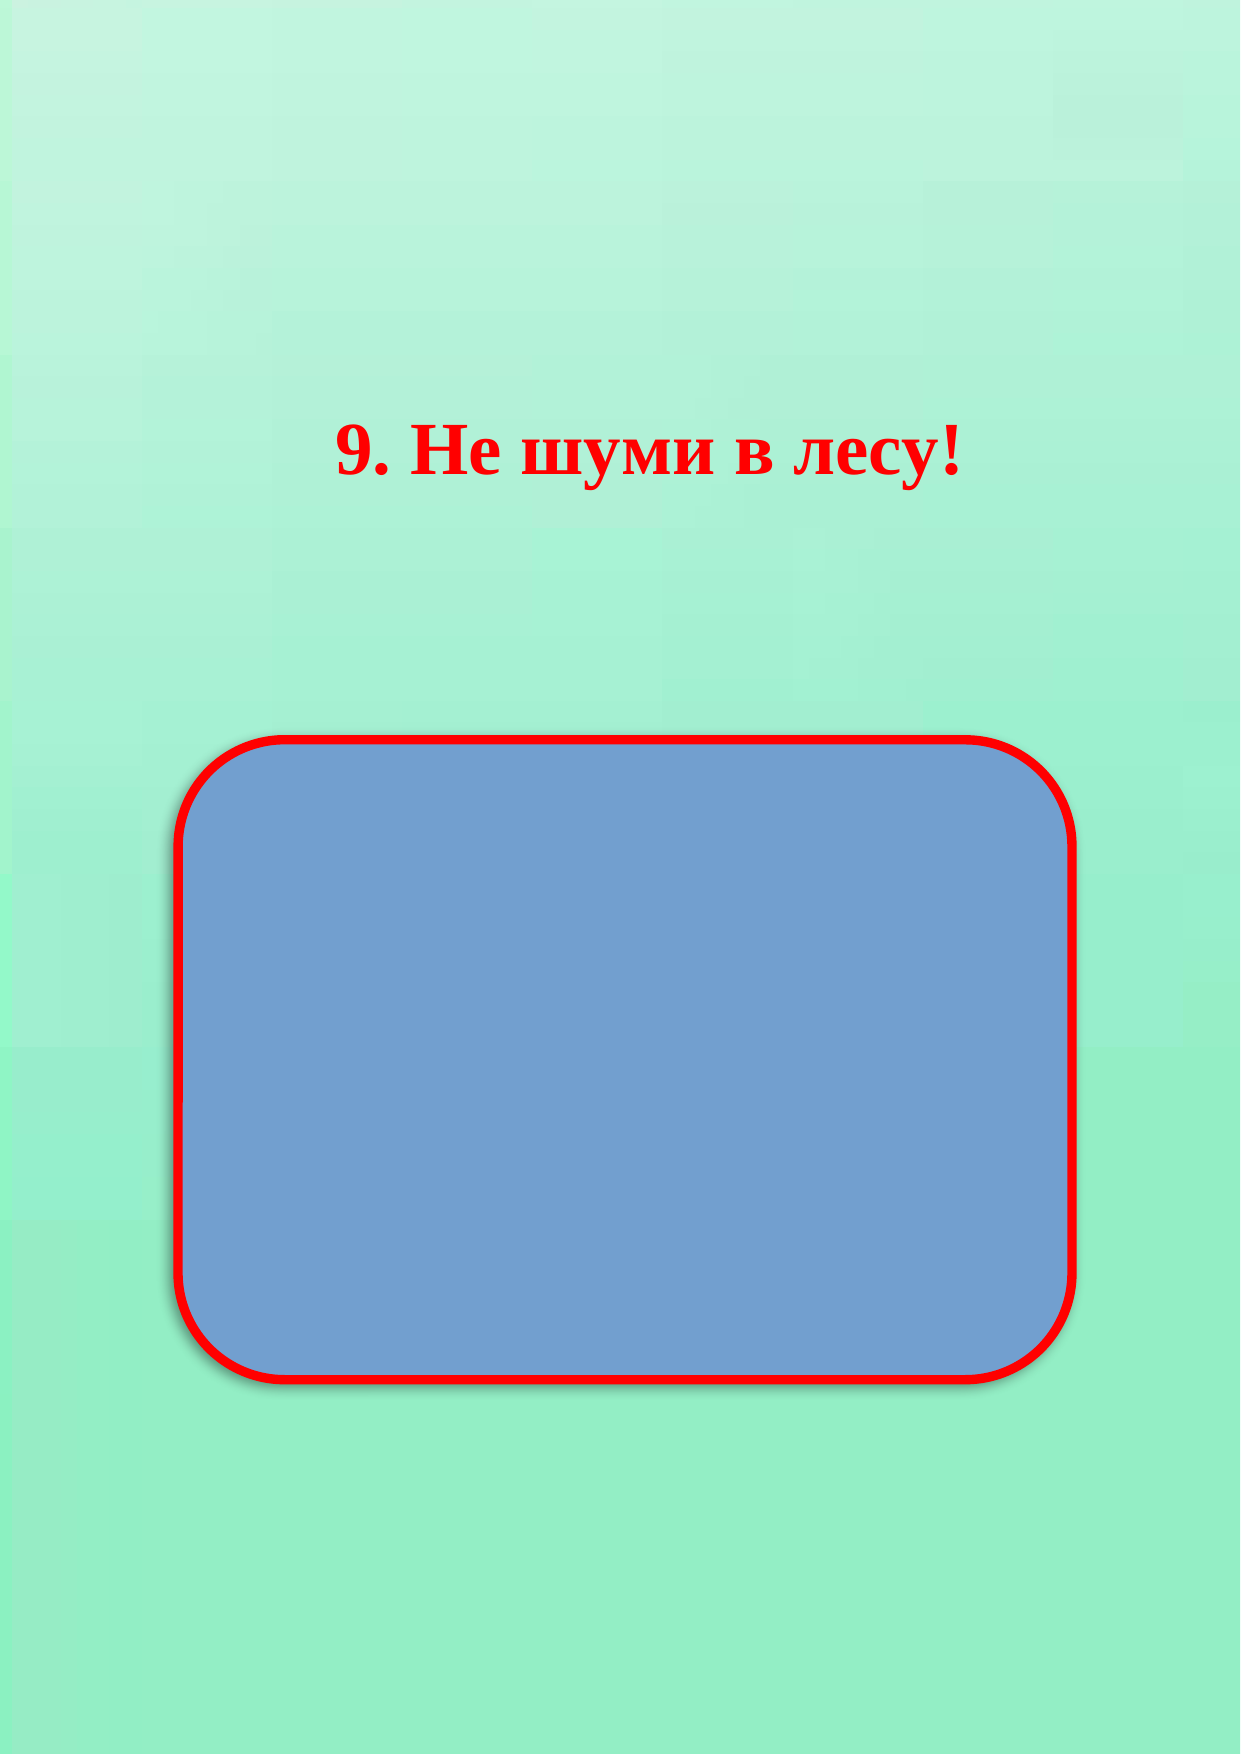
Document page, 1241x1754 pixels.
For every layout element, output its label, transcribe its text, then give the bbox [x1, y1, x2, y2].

picture [0, 0, 1241, 1754]
text 9. Не шуми в лесу! [88, 404, 1211, 491]
